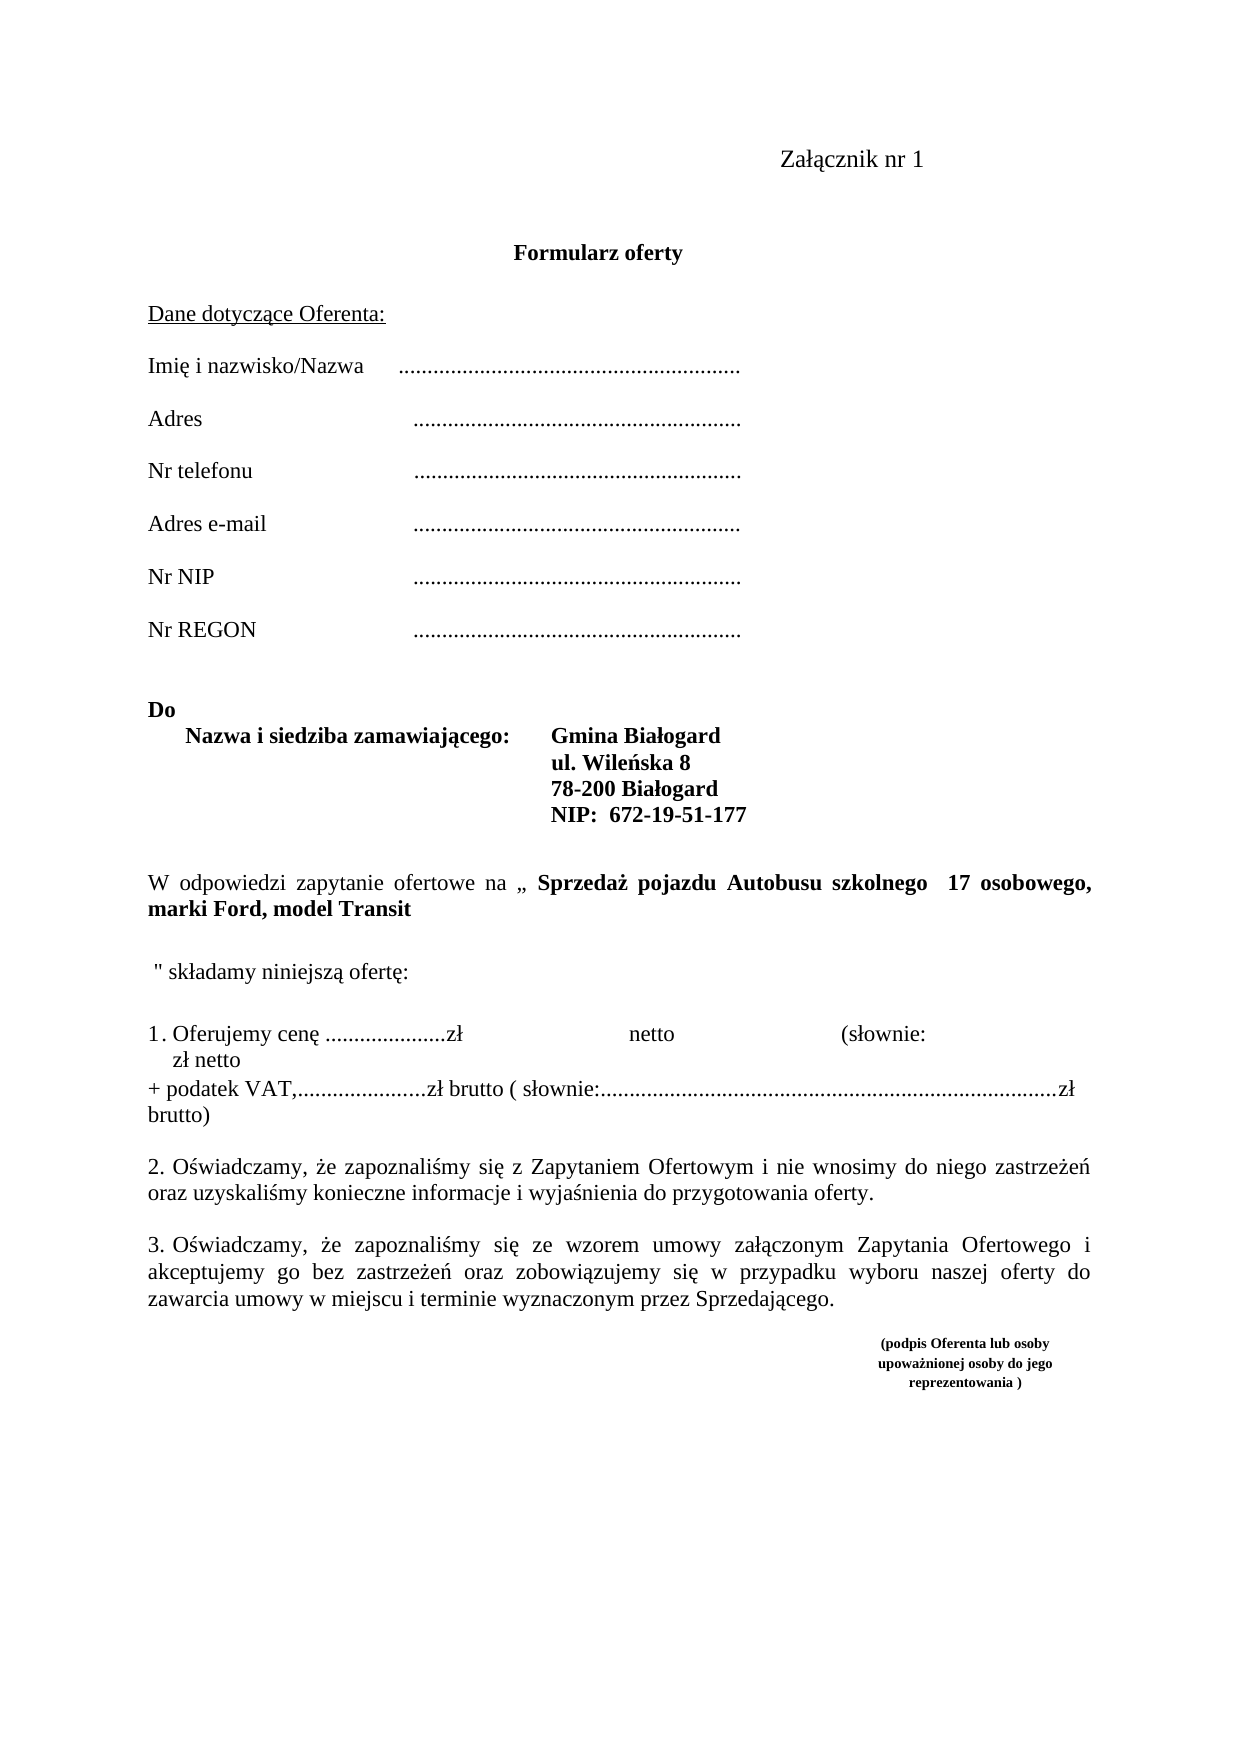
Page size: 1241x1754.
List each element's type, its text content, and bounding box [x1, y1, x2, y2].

text Formularz oferty [148, 239, 683, 265]
list NIP: 672-19-51-177 [448, 802, 1093, 828]
text 1. Oferujemy cenę zł netto (słownie: zł netto [148, 1019, 1093, 1072]
text Załącznik nr 1 [148, 148, 924, 173]
text ul. Wileńska 8 78-200 Białogard [148, 749, 1093, 802]
text Adres e-mail [148, 489, 1093, 542]
list Oświadczamy, że zapoznaliśmy się ze wzorem umowy załączonym Zapytania Ofertowego i akceptujemy go bez zastrzeżeń oraz zobowiązujemy się w przypadku wyboru naszej oferty do zawarcia umowy w miejscu i terminie wyznaczonym przez Sprzedającego. [148, 1231, 1093, 1312]
text W odpowiedzi zapytanie ofertowe na „ Sprzedaż pojazdu Autobusu szkolnego 17 osobowego, marki Ford, model Transit [148, 868, 1093, 921]
text (podpis Oferenta lub osoby upoważnionej osoby do jego reprezentowania ) [838, 1333, 1093, 1392]
text " składamy niniejszą ofertę: [148, 958, 1093, 984]
text Dane dotyczące Oferenta: [148, 279, 1093, 332]
text Nazwa i siedziba zamawiającego: Gmina Białogard [185, 722, 1093, 749]
text Nr telefonu [148, 437, 1093, 489]
text + podatek VAT, zł brutto ( słownie: zł brutto) [148, 1074, 1093, 1127]
text Imię i nazwisko/Nazwa [148, 332, 1093, 384]
text Nr REGON [148, 595, 1093, 647]
text Do [148, 696, 1093, 722]
text Nr NIP [148, 542, 1093, 595]
list Oświadczamy, że zapoznaliśmy się z Zapytaniem Ofertowym i nie wnosimy do niego zastrzeżeń oraz uzyskaliśmy konieczne informacje i wyjaśnienia do przygotowania oferty. [148, 1153, 1093, 1206]
text Adres [148, 384, 1093, 437]
